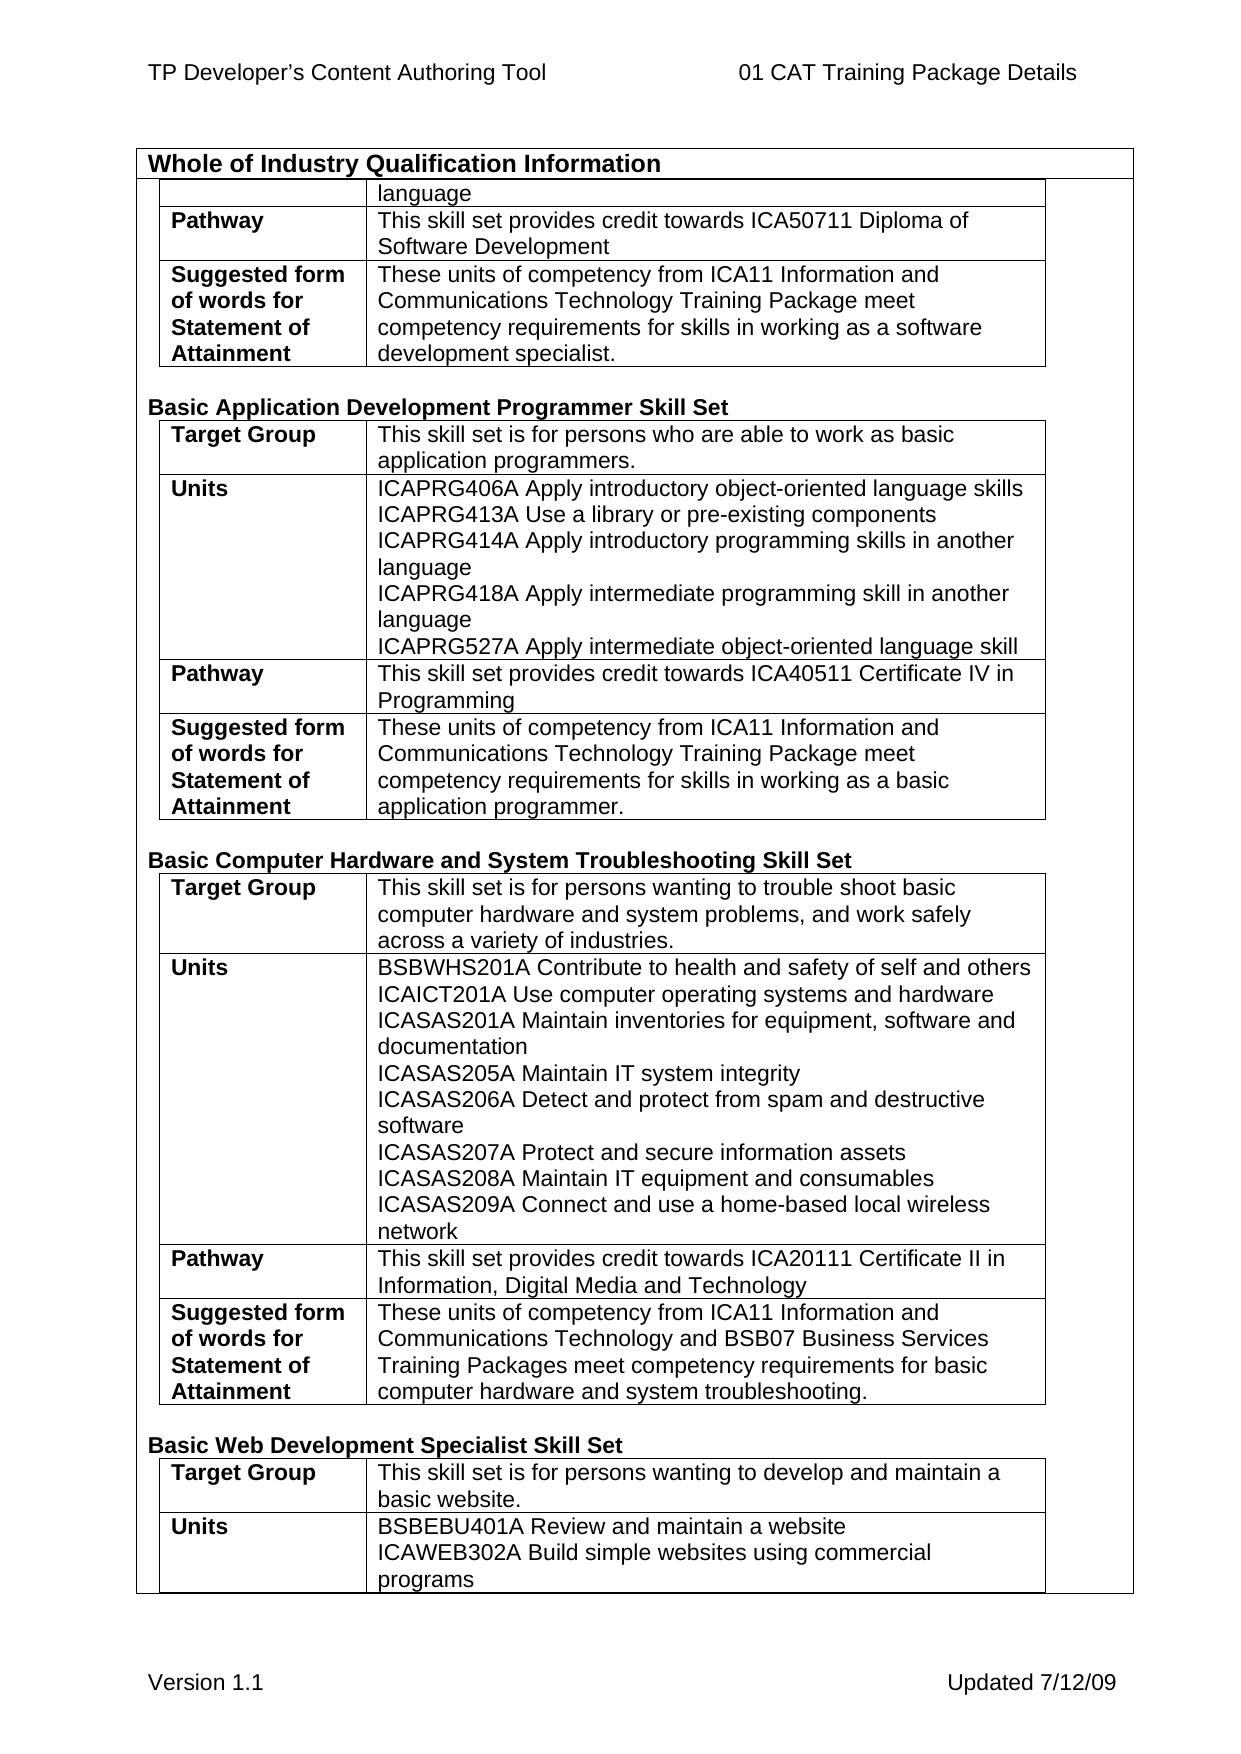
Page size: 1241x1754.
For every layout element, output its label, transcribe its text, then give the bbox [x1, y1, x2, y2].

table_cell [137, 179, 1133, 1593]
table_header Whole of Industry Qualification Information [137, 149, 1133, 177]
